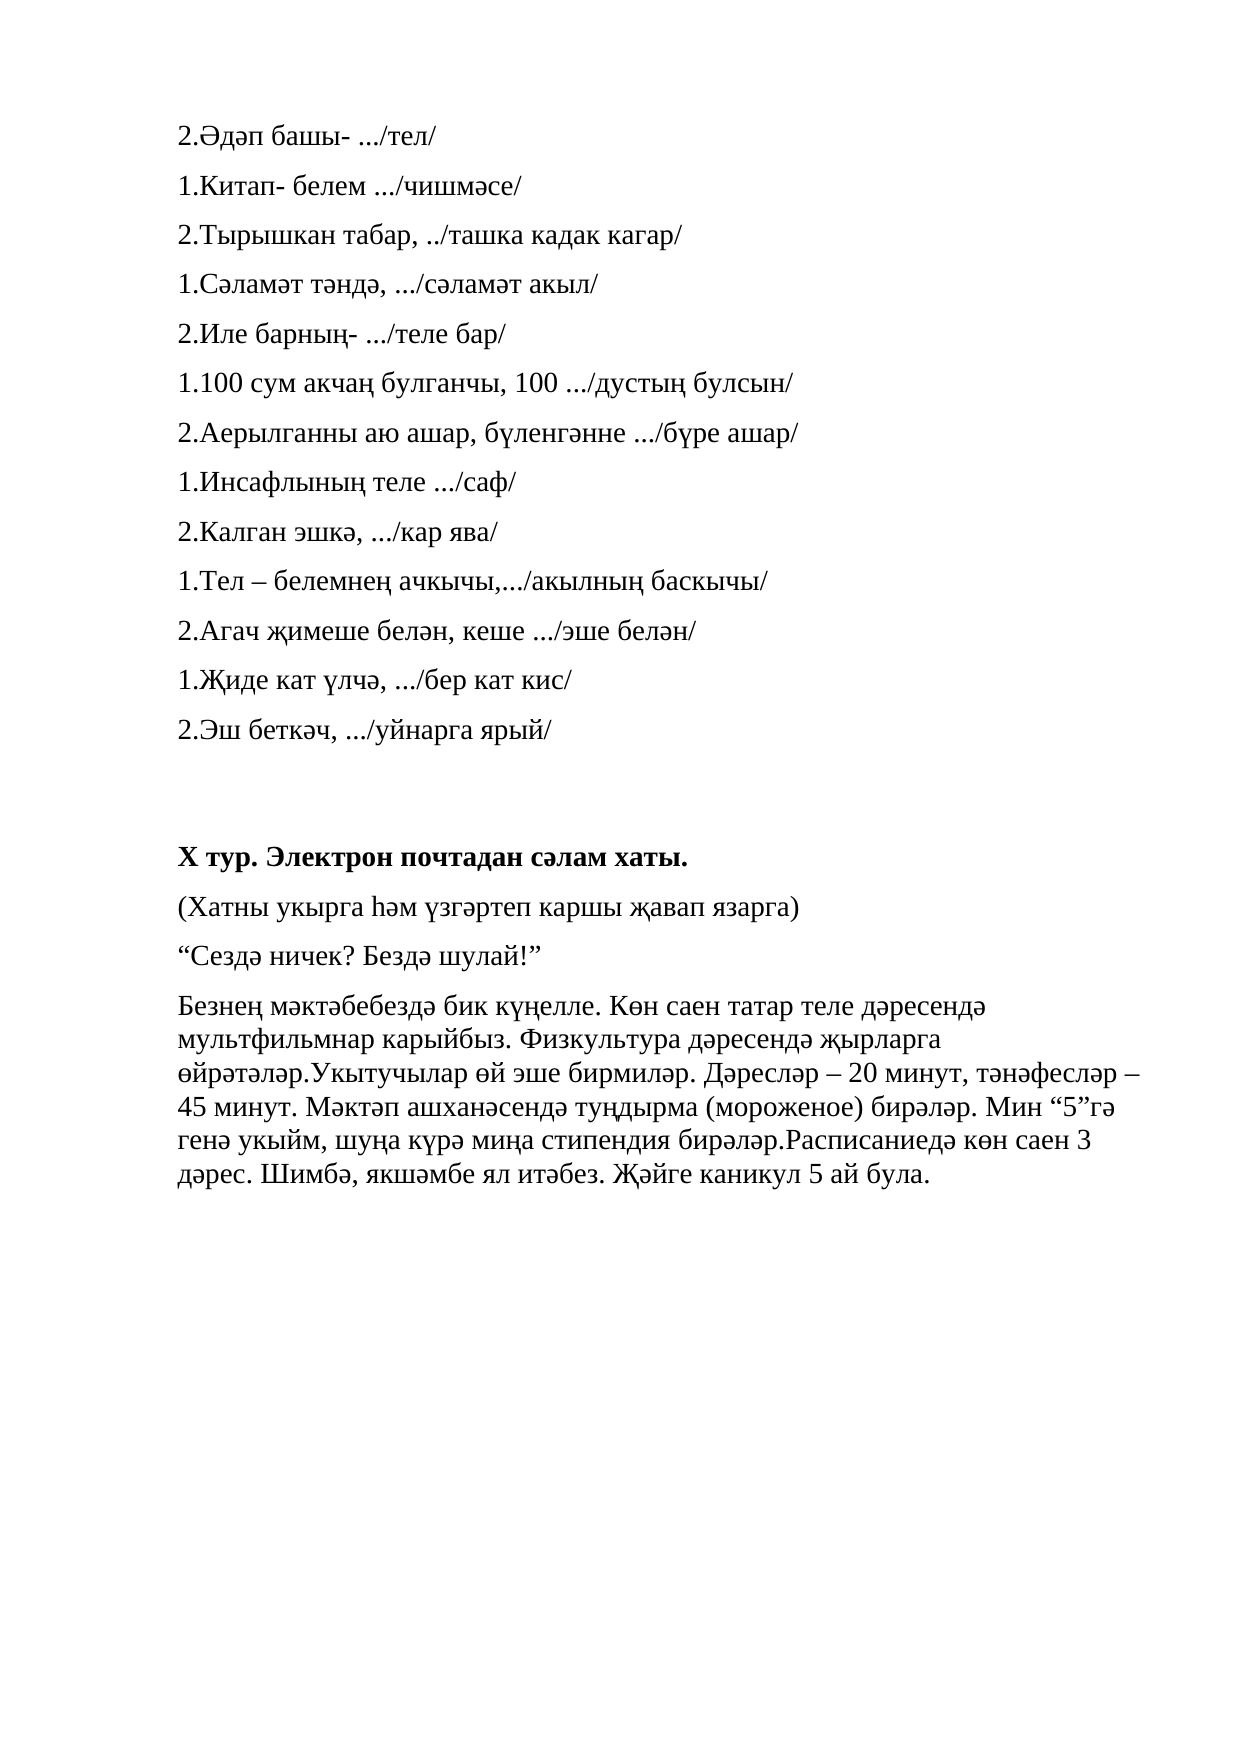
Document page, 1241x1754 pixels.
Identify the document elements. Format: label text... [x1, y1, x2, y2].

text Безнең мәктәбебездә бик күңелле. Көн саен татар теле дәресендә мультфильмнар карыйбыз. Физкультура дәресендә җырларга өйрәтәләр.Укытучылар өй эше бирмиләр. Дәресләр – 20 минут, тәнәфесләр – 45 минут. Мәктәп ашханәсендә туңдырма (мороженое) бирәләр. Мин “5”гә генә укыйм, шуңа күрә миңа стипендия бирәләр.Расписаниедә көн саен 3 дәрес. Шимбә, якшәмбе ял итәбез. Җәйге каникул 5 ай була. [177, 988, 1152, 1189]
text 2.Калган эшкә, .../кар ява/ [177, 514, 1152, 547]
text 1.Китап- белем .../чишмәсе/ [177, 168, 1152, 201]
text 2.Эш беткәч, .../уйнарга ярый/ [177, 712, 1152, 745]
text X тур. Электрон почтадан сәлам хаты. [177, 839, 1152, 873]
text 2.Аерылганны аю ашар, бүленгәнне .../бүре ашар/ [177, 415, 1152, 448]
text 2.Тырышкан табар, ../ташка кадак кагар/ [177, 217, 1152, 251]
text 2.Агач җимеше белән, кеше .../эше белән/ [177, 613, 1152, 646]
text “Сездә ничек? Бездә шулай!” [177, 938, 1152, 972]
text 2.Иле барның- .../теле бар/ [177, 316, 1152, 349]
text 1.Җиде кат үлчә, .../бер кат кис/ [177, 662, 1152, 696]
text 1.Инсафлының теле .../саф/ [177, 464, 1152, 498]
text 1.Тел – белемнең ачкычы,.../акылның баскычы/ [177, 563, 1152, 597]
text (Хатны укырга һәм үзгәртеп каршы җавап язарга) [177, 889, 1152, 923]
text 1.Сәламәт тәндә, .../сәламәт акыл/ [177, 267, 1152, 300]
text 2.Әдәп башы- .../тел/ [177, 118, 1152, 152]
text 1.100 сум акчаң булганчы, 100 .../дустың булсын/ [177, 366, 1152, 399]
